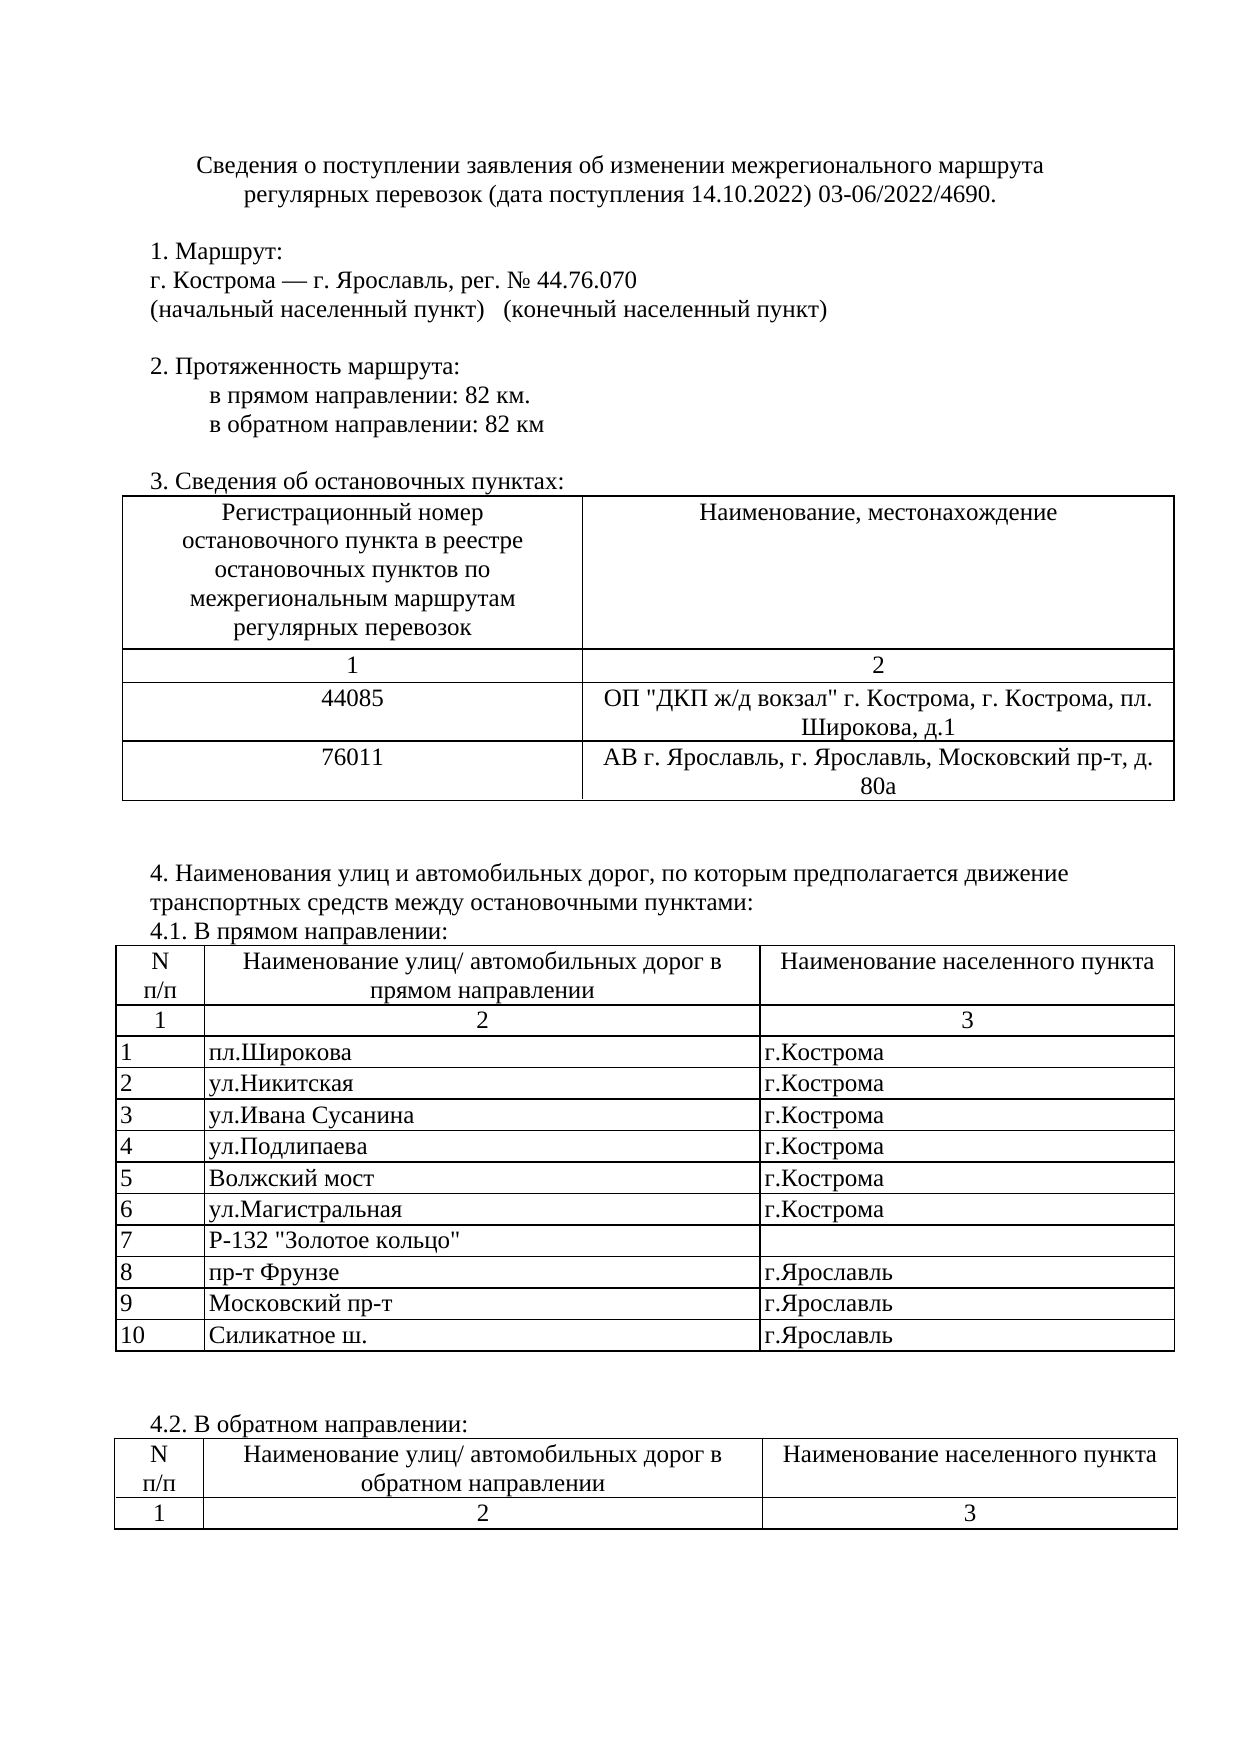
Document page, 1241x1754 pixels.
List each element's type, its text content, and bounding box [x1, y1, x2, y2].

table_cell 9 [117, 1289, 204, 1318]
table_cell 4 [117, 1131, 204, 1161]
table_cell 7 [117, 1226, 204, 1256]
table_cell 8 [117, 1257, 204, 1287]
table_cell г.Кострома [761, 1037, 1174, 1067]
table_cell г.Ярославль [761, 1257, 1174, 1287]
table_cell 44085 [123, 683, 582, 740]
table_cell 1 [117, 1037, 204, 1067]
text 4. Наименования улиц и автомобильных дорог, по которым предполагается движение транспортных средств между остановочными пунктами: [150, 858, 1090, 916]
table_header N п/п [117, 946, 204, 1004]
table_cell Московский пр-т [205, 1289, 759, 1318]
table_cell 3 [117, 1100, 204, 1130]
table_cell г.Кострома [761, 1131, 1174, 1161]
text 3. Сведения об остановочных пунктах: [150, 466, 1090, 495]
table_cell Силикатное ш. [205, 1320, 759, 1350]
text 2. Протяженность маршрута: [150, 351, 1090, 380]
table_cell г.Кострома [761, 1068, 1174, 1098]
table_cell 76011 [123, 742, 582, 799]
table_header Наименование улиц/ автомобильных дорог в обратном направлении [204, 1439, 762, 1497]
table_header Регистрационный номер остановочного пункта в реестре остановочных пунктов по межрегиональным маршрутам регулярных перевозок [123, 497, 582, 648]
table_cell 2 [117, 1068, 204, 1098]
table_cell Р-132 "Золотое кольцо" [205, 1226, 759, 1256]
table_cell 5 [117, 1163, 204, 1193]
table_cell 2 [583, 650, 1173, 681]
table_header Наименование улиц/ автомобильных дорог в прямом направлении [205, 946, 759, 1004]
table_cell г.Кострома [761, 1194, 1174, 1224]
table_cell г.Кострома [761, 1100, 1174, 1130]
table_header N п/п [115, 1439, 203, 1497]
table_cell пл.Широкова [205, 1037, 759, 1067]
table_cell пр-т Фрунзе [205, 1257, 759, 1287]
text 4.1. В прямом направлении: [150, 916, 1090, 945]
table_cell 1 [117, 1006, 204, 1035]
text (начальный населенный пункт) (конечный населенный пункт) [150, 294, 1090, 322]
table_cell ОП "ДКП ж/д вокзал" г. Кострома, г. Кострома, пл. Широкова, д.1 [583, 683, 1173, 740]
text в прямом направлении: 82 км. [150, 380, 1090, 409]
table_cell 1 [115, 1498, 203, 1528]
table_header Наименование, местонахождение [583, 497, 1173, 648]
table_cell г.Ярославль [761, 1320, 1174, 1350]
table_cell ул.Никитская [205, 1068, 759, 1098]
table_cell Волжский мост [205, 1163, 759, 1193]
text в обратном направлении: 82 км [150, 409, 1090, 437]
table_cell 1 [123, 650, 582, 681]
table_cell 2 [205, 1006, 759, 1035]
table_header Наименование населенного пункта [763, 1439, 1177, 1497]
table_cell ул.Подлипаева [205, 1131, 759, 1161]
table_cell ул.Магистральная [205, 1194, 759, 1224]
text 1. Маршрут: [150, 236, 1090, 265]
text Сведения о поступлении заявления об изменении межрегионального маршрута регулярных перевозок (дата поступления 14.10.2022) 03-06/2022/4690. [150, 150, 1090, 207]
text г. Кострома — г. Ярославль, рег. № 44.76.070 [150, 265, 1090, 294]
table_cell г.Кострома [761, 1163, 1174, 1193]
table_cell [761, 1226, 1174, 1256]
table_cell 3 [761, 1006, 1174, 1035]
table_cell АВ г. Ярославль, г. Ярославль, Московский пр-т, д. 80а [583, 742, 1173, 799]
table_cell 3 [763, 1497, 1177, 1528]
table_cell ул.Ивана Сусанина [205, 1100, 759, 1130]
table_cell 10 [117, 1320, 204, 1350]
table_cell г.Ярославль [761, 1289, 1174, 1318]
text 4.2. В обратном направлении: [150, 1409, 1090, 1438]
table_header Наименование населенного пункта [761, 946, 1174, 1004]
table_cell 6 [117, 1194, 204, 1224]
table_cell 2 [204, 1498, 762, 1528]
